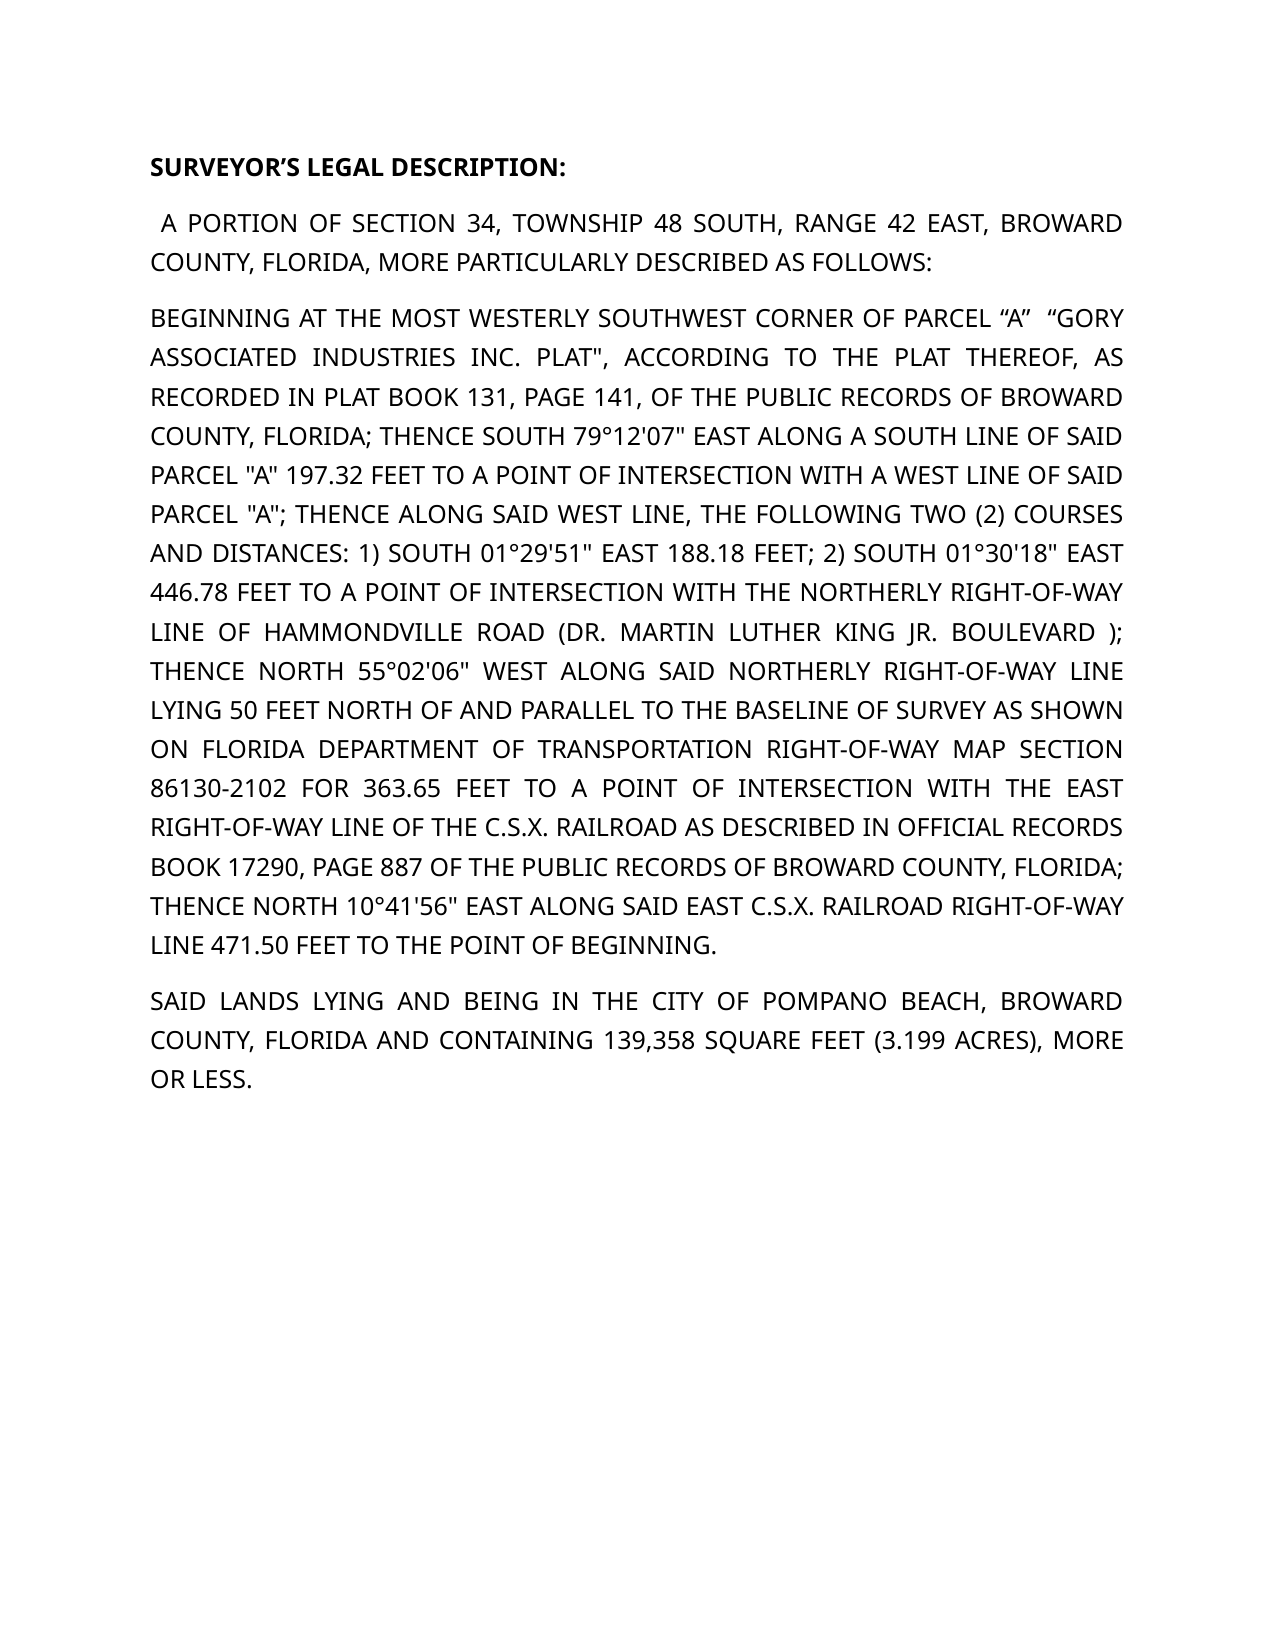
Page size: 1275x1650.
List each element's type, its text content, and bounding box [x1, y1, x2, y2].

text A PORTION OF SECTION 34, TOWNSHIP 48 SOUTH, RANGE 42 EAST, BROWARD COUNTY, FLORIDA, MORE PARTICULARLY DESCRIBED AS FOLLOWS: [150, 206, 1125, 279]
text SURVEYOR’S LEGAL DESCRIPTION: [150, 150, 1125, 184]
text SAID LANDS LYING AND BEING IN THE CITY OF POMPANO BEACH, BROWARD COUNTY, FLORIDA AND CONTAINING 139,358 SQUARE FEET (3.199 ACRES), MORE OR LESS. [150, 983, 1125, 1096]
text BEGINNING AT THE MOST WESTERLY SOUTHWEST CORNER OF PARCEL “A” “GORY ASSOCIATED INDUSTRIES INC. PLAT", ACCORDING TO THE PLAT THEREOF, AS RECORDED IN PLAT BOOK 131, PAGE 141, OF THE PUBLIC RECORDS OF BROWARD COUNTY, FLORIDA; THENCE SOUTH 79°12'07" EAST ALONG A SOUTH LINE OF SAID PARCEL "A" 197.32 FEET TO A POINT OF INTERSECTION WITH A WEST LINE OF SAID PARCEL "A"; THENCE ALONG SAID WEST LINE, THE FOLLOWING TWO (2) COURSES AND DISTANCES: 1) SOUTH 01°29'51" EAST 188.18 FEET; 2) SOUTH 01°30'18" EAST 446.78 FEET TO A POINT OF INTERSECTION WITH THE NORTHERLY RIGHT-OF-WAY LINE OF HAMMONDVILLE ROAD (DR. MARTIN LUTHER KING JR. BOULEVARD ); THENCE NORTH 55°02'06" WEST ALONG SAID NORTHERLY RIGHT-OF-WAY LINE LYING 50 FEET NORTH OF AND PARALLEL TO THE BASELINE OF SURVEY AS SHOWN ON FLORIDA DEPARTMENT OF TRANSPORTATION RIGHT-OF-WAY MAP SECTION 86130-2102 FOR 363.65 FEET TO A POINT OF INTERSECTION WITH THE EAST RIGHT-OF-WAY LINE OF THE C.S.X. RAILROAD AS DESCRIBED IN OFFICIAL RECORDS BOOK 17290, PAGE 887 OF THE PUBLIC RECORDS OF BROWARD COUNTY, FLORIDA; THENCE NORTH 10°41'56" EAST ALONG SAID EAST C.S.X. RAILROAD RIGHT-OF-WAY LINE 471.50 FEET TO THE POINT OF BEGINNING. [150, 301, 1125, 962]
